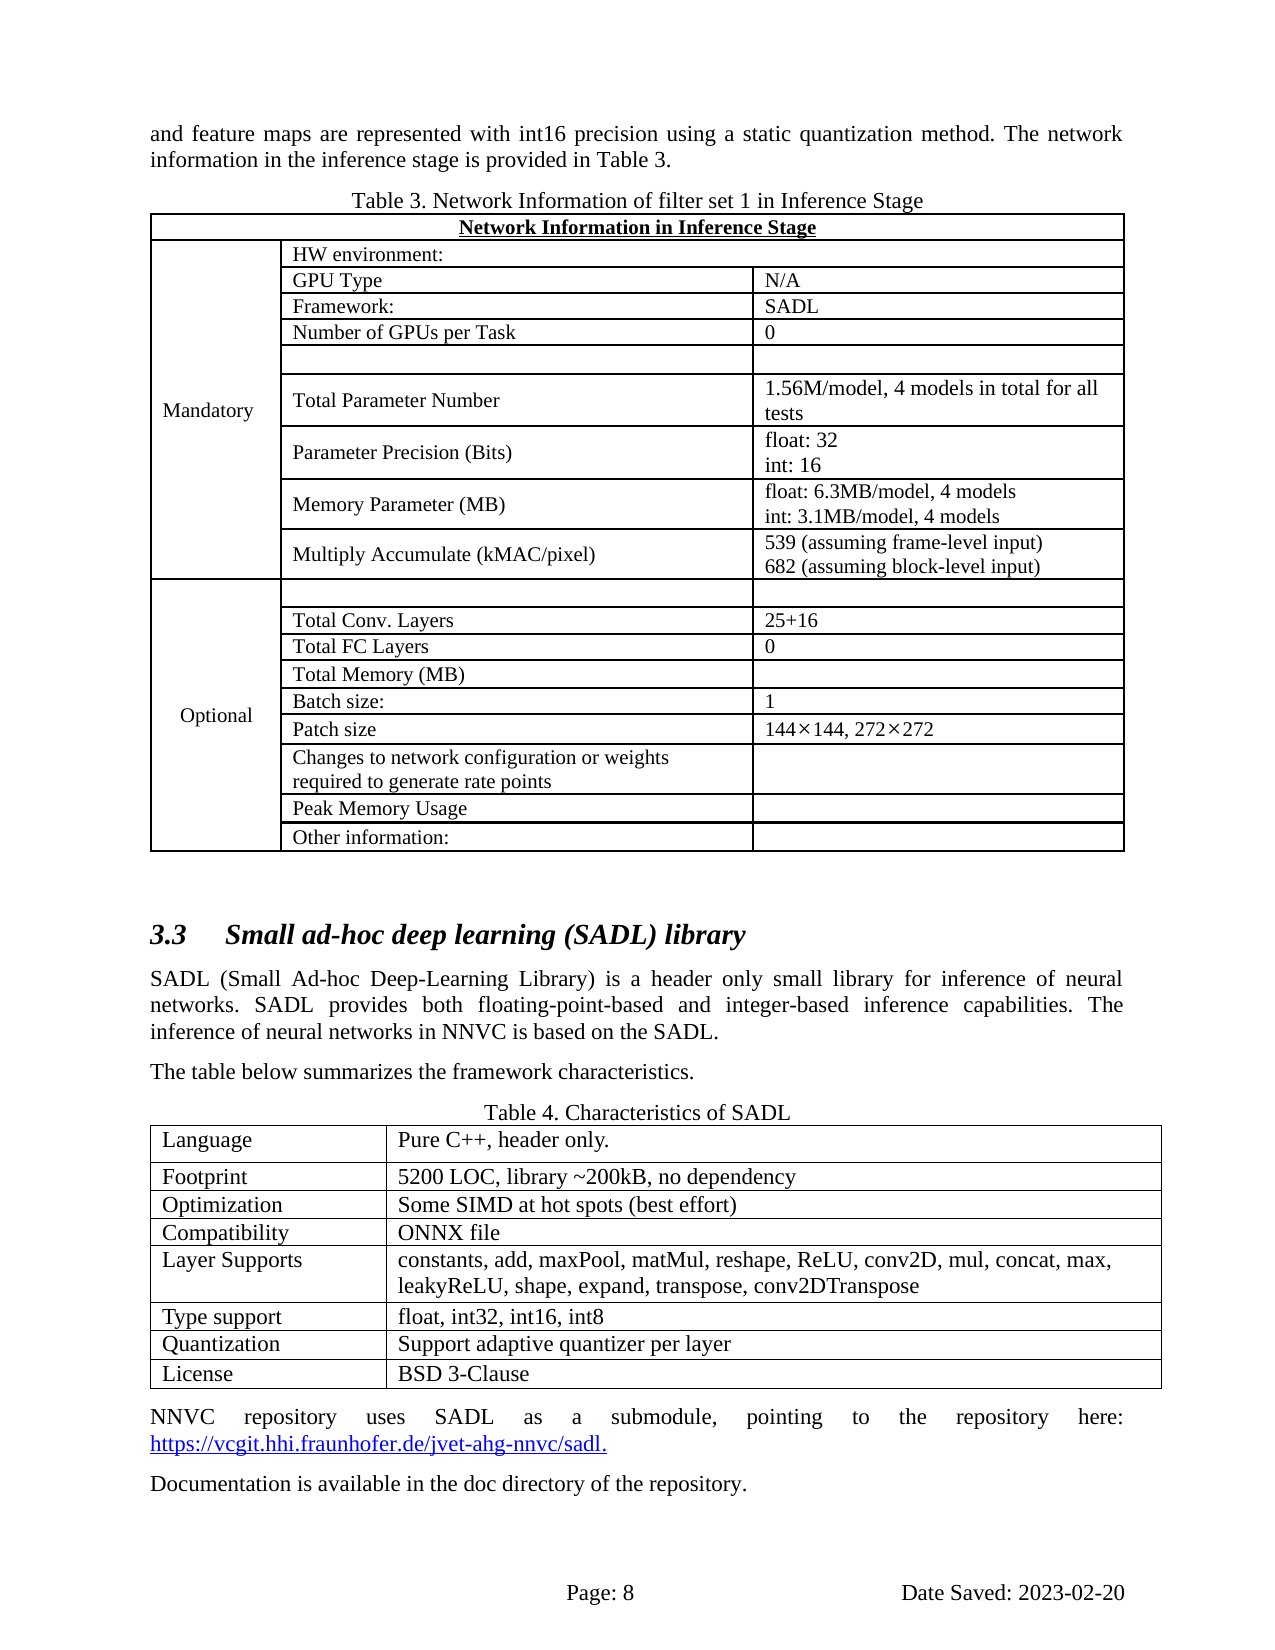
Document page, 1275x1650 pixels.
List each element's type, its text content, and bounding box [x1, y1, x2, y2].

text The table below summarizes the framework characteristics. [150, 1058, 1125, 1085]
table_header Language [151, 1126, 386, 1162]
table_cell Mandatory [152, 241, 280, 578]
text SADL (Small Ad-hoc Deep-Learning Library) is a header only small library for inference of neural networks. SADL provides both floating-point-based and integer-based inference capabilities. The inference of neural networks in NNVC is based on the SADL. [150, 965, 1125, 1044]
table_cell Total FC Layers [282, 635, 752, 658]
table_cell 25+16 [754, 608, 1123, 632]
table_cell Optimization [151, 1191, 386, 1217]
table_cell Compatibility [151, 1219, 386, 1245]
table_cell float, int32, int16, int8 [387, 1303, 1161, 1329]
table_cell Multiply Accumulate (kMAC/pixel) [282, 530, 752, 578]
table_cell float: 6.3MB/model, 4 models int: 3.1MB/model, 4 models [754, 480, 1123, 528]
table_cell Batch size: [282, 689, 752, 713]
table_cell float: 32 int: 16 [754, 427, 1123, 477]
table_cell SADL [754, 294, 1123, 318]
table_cell License [151, 1360, 386, 1388]
table_cell 5200 LOC, library ~200kB, no dependency [387, 1163, 1161, 1189]
table_cell [754, 346, 1123, 372]
table_cell BSD 3-Clause [387, 1360, 1161, 1388]
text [150, 120, 1125, 173]
table_cell Peak Memory Usage [282, 795, 752, 821]
table_cell Total Conv. Layers [282, 608, 752, 632]
text Documentation is available in the doc directory of the repository. [150, 1470, 1125, 1496]
table_cell N/A [754, 268, 1123, 292]
table_cell 0 [754, 635, 1123, 658]
table_cell Parameter Precision (Bits) [282, 427, 752, 477]
table_cell ONNX file [387, 1219, 1161, 1245]
table_cell Number of GPUs per Task [282, 320, 752, 344]
table_cell [754, 745, 1123, 793]
table_cell [754, 824, 1123, 850]
table_cell Patch size [282, 715, 752, 743]
table_cell [282, 346, 752, 372]
table_cell Layer Supports [151, 1246, 386, 1302]
table_cell 539 (assuming frame-level input) 682 (assuming block-level input) [754, 530, 1123, 578]
text Table 3. Network Information of filter set 1 in Inference Stage [150, 187, 1125, 213]
table_cell 0 [754, 320, 1123, 344]
table_header Network Information in Inference Stage [152, 215, 1123, 239]
table_cell Other information: [282, 824, 752, 850]
table_cell HW environment: [282, 241, 1123, 266]
table_cell Total Memory (MB) [282, 661, 752, 687]
table_cell GPU Type [282, 268, 752, 292]
table_cell [754, 795, 1123, 821]
text NNVC repository uses SADL as a submodule, pointing to the repository here: https://vcgit.hhi.fraunhofer.de/jvet-ahg-nnvc/sadl. [150, 1403, 1125, 1456]
table_cell [754, 580, 1123, 606]
table_cell [282, 580, 752, 606]
table_cell 1.56M/model, 4 models in total for all tests [754, 375, 1123, 425]
table_cell Total Parameter Number [282, 375, 752, 425]
table_cell constants, add, maxPool, matMul, reshape, ReLU, conv2D, mul, concat, max, leakyReLU, shape, expand, transpose, conv2DTranspose [387, 1246, 1161, 1302]
text Table 4. Characteristics of SADL [150, 1099, 1125, 1125]
table_cell [754, 661, 1123, 687]
table_header Pure C++, header only. [387, 1126, 1161, 1162]
table_cell 1 [754, 689, 1123, 713]
table_cell Type support [151, 1303, 386, 1329]
table_cell Framework: [282, 294, 752, 318]
table_cell Some SIMD at hot spots (best effort) [387, 1191, 1161, 1217]
table_cell Support adaptive quantizer per layer [387, 1331, 1161, 1359]
table_cell Changes to network configuration or weights required to generate rate points [282, 745, 752, 793]
table_cell Footprint [151, 1163, 386, 1189]
table_cell 144144, 272272 [754, 715, 1123, 743]
table_cell Quantization [151, 1331, 386, 1359]
table_cell Optional [152, 580, 280, 850]
subtitle Small ad-hoc deep learning (SADL) library [150, 917, 1125, 951]
table_cell Memory Parameter (MB) [282, 480, 752, 528]
